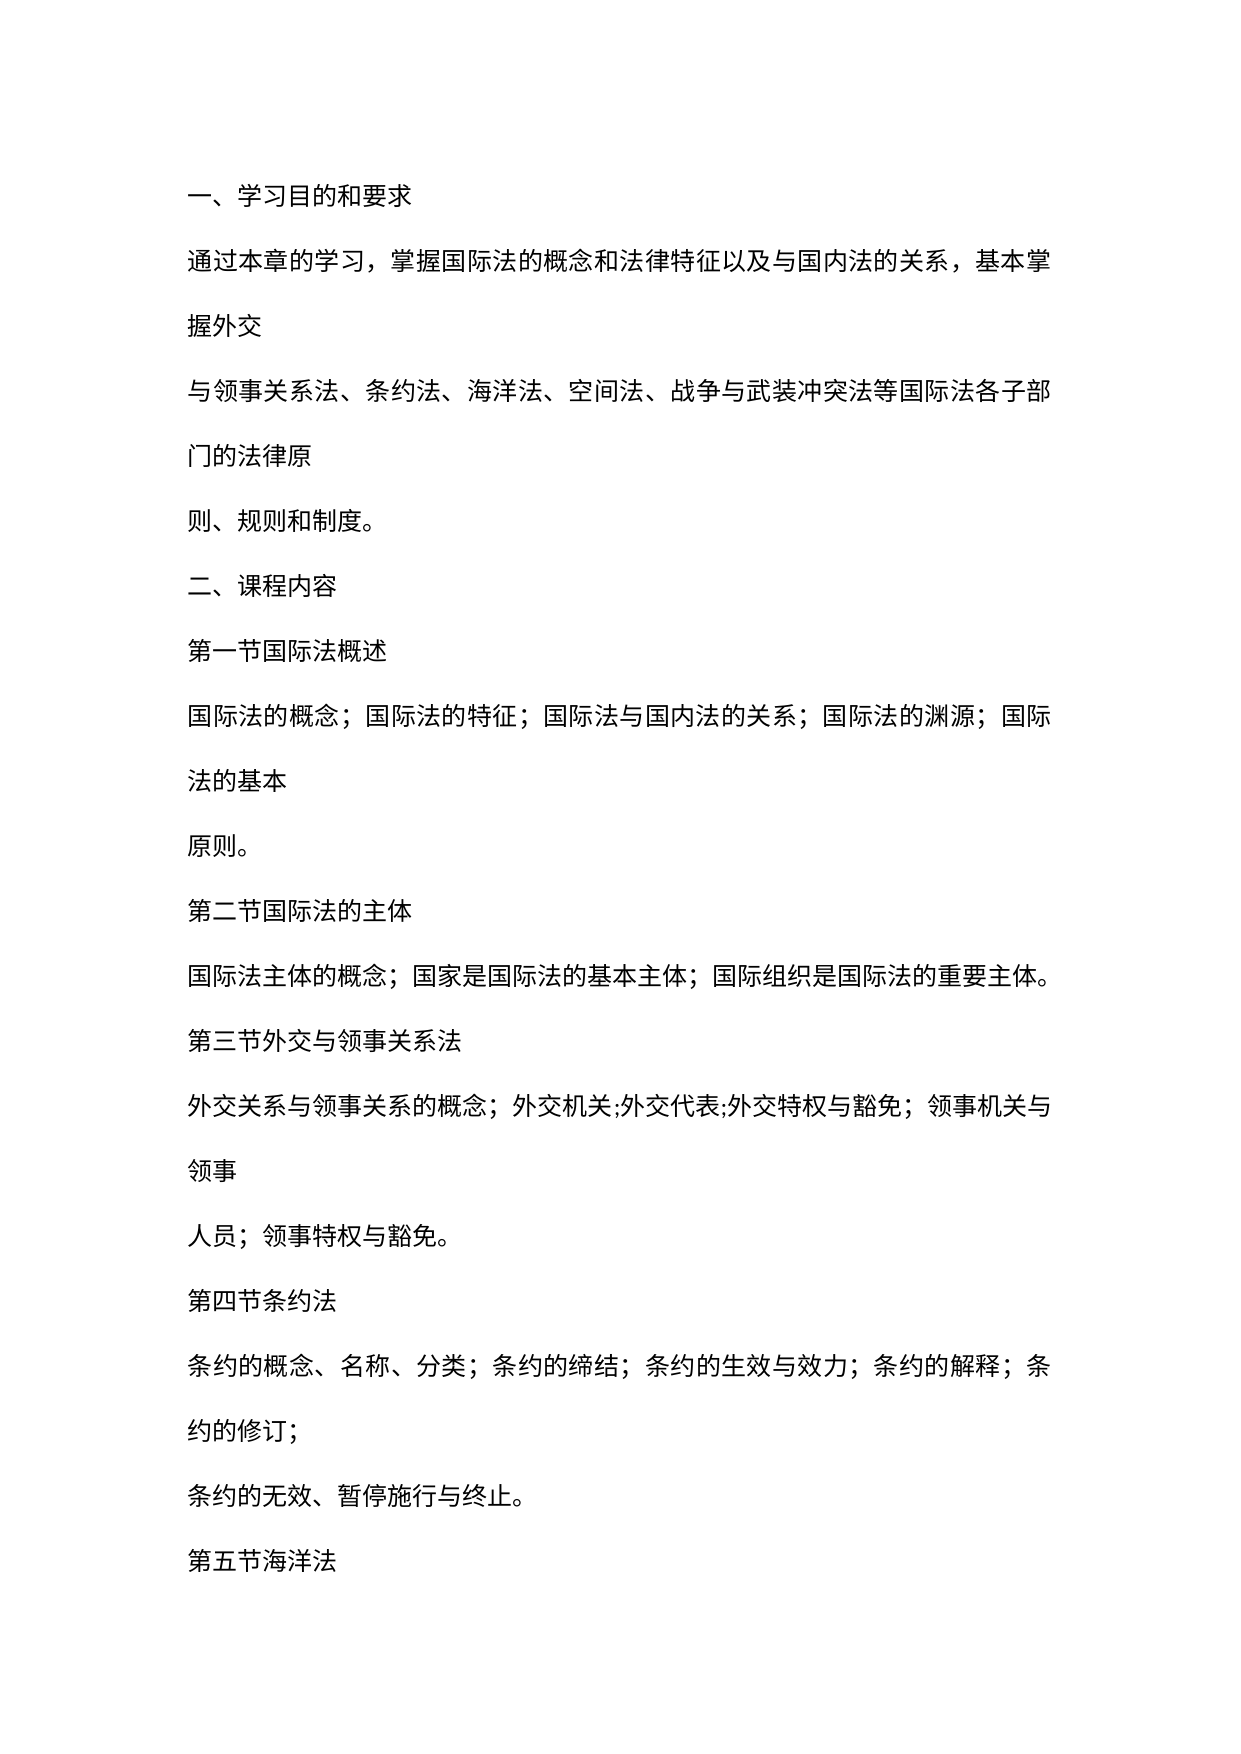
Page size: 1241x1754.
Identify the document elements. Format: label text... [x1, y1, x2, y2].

text 一、学习目的和要求 [187, 162, 1053, 227]
text 人员；领事特权与豁免。 [187, 1202, 1053, 1267]
text 第四节条约法 [187, 1267, 1053, 1332]
text 二、课程内容 [187, 552, 1053, 617]
text 通过本章的学习，掌握国际法的概念和法律特征以及与国内法的关系，基本掌握外交 [187, 227, 1053, 357]
text 则、规则和制度。 [187, 487, 1053, 552]
text 第二节国际法的主体 [187, 877, 1053, 942]
text 第一节国际法概述 [187, 617, 1053, 682]
text 条约的概念、名称、分类；条约的缔结；条约的生效与效力；条约的解释；条约的修订； [187, 1332, 1053, 1462]
text 原则。 [187, 812, 1053, 877]
text 第五节海洋法 [187, 1527, 1053, 1592]
text 与领事关系法、条约法、海洋法、空间法、战争与武装冲突法等国际法各子部门的法律原 [187, 357, 1053, 487]
text 第三节外交与领事关系法 [187, 1007, 1053, 1072]
text 外交关系与领事关系的概念；外交机关;外交代表;外交特权与豁免；领事机关与领事 [187, 1072, 1053, 1202]
text 国际法主体的概念；国家是国际法的基本主体；国际组织是国际法的重要主体。 [187, 942, 1053, 1007]
text 条约的无效、暂停施行与终止。 [187, 1462, 1053, 1527]
text 国际法的概念；国际法的特征；国际法与国内法的关系；国际法的渊源；国际法的基本 [187, 682, 1053, 812]
